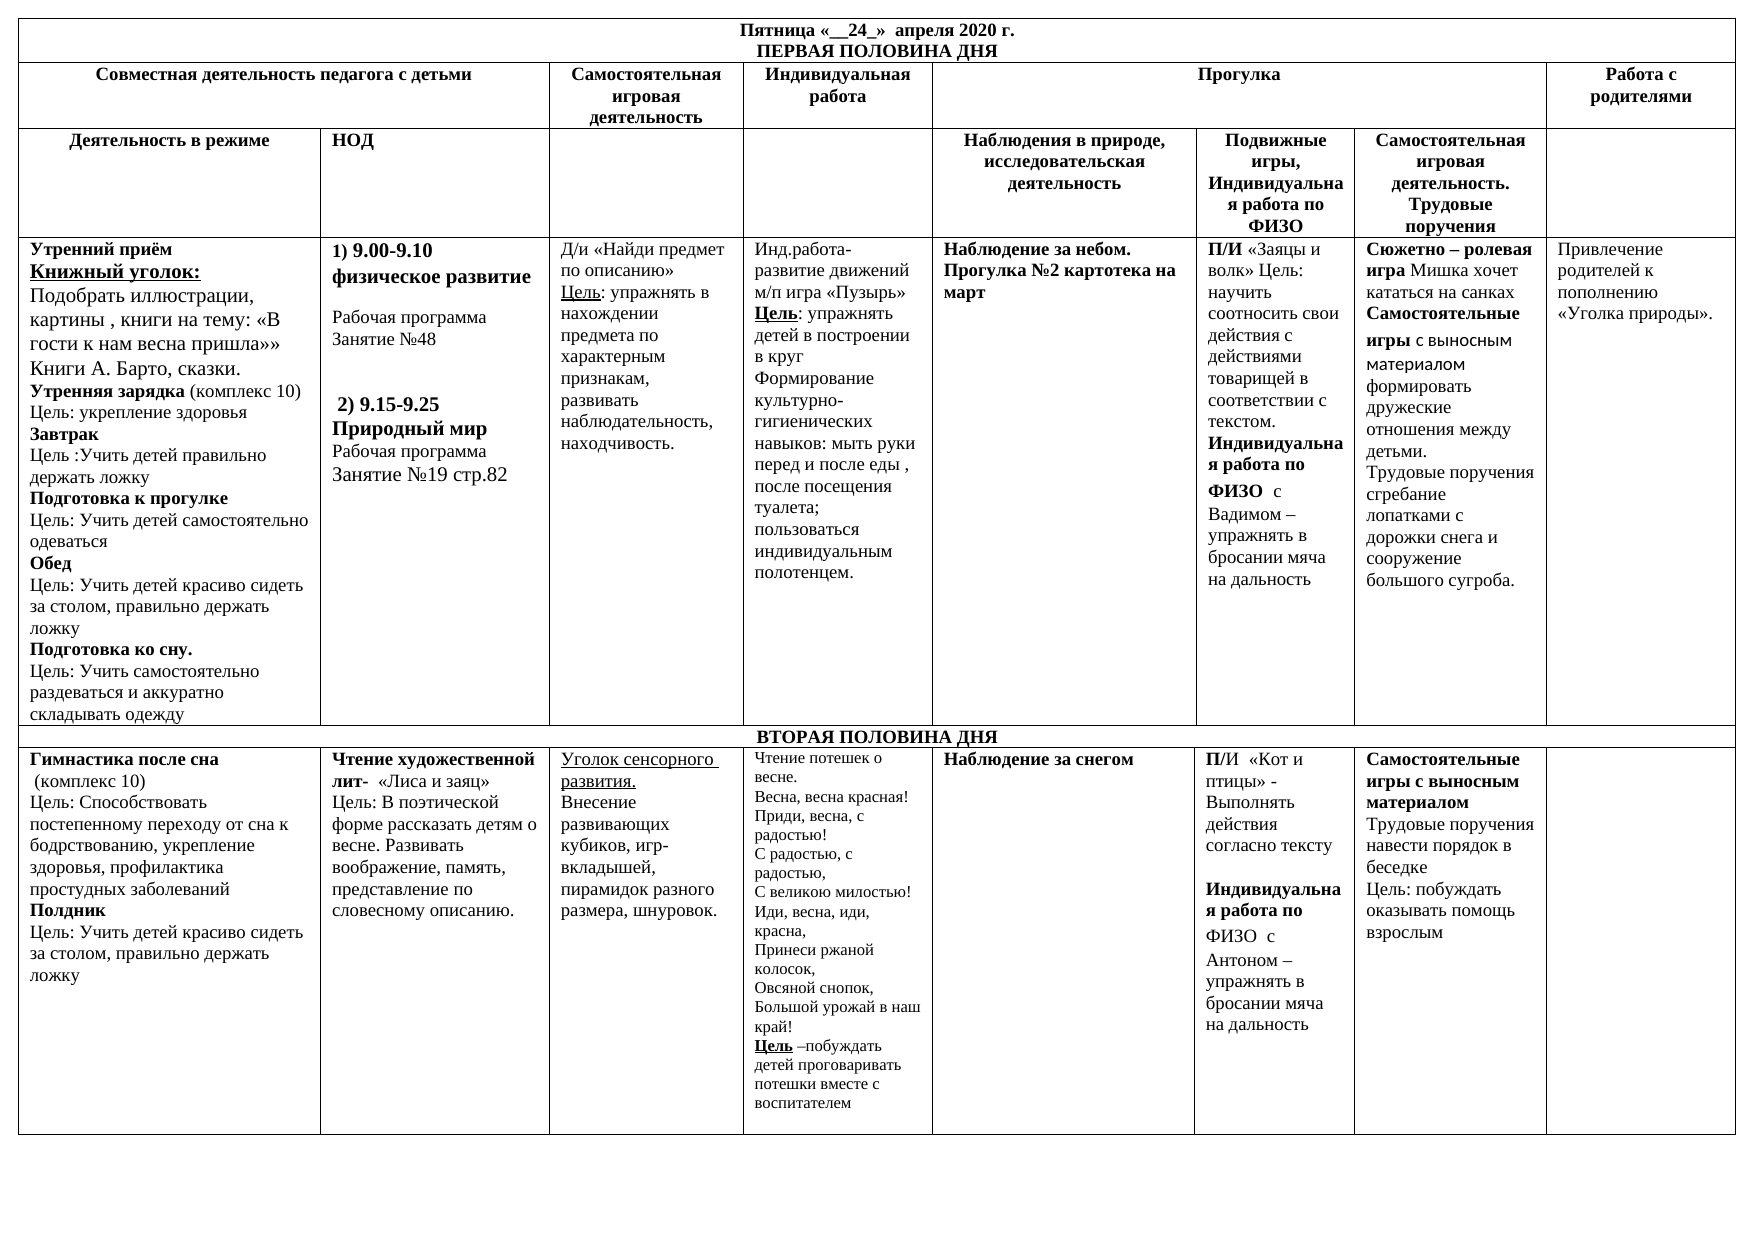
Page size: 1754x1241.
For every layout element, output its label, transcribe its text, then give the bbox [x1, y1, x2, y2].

table_cell Деятельность в режиме [19, 129, 320, 237]
table_cell Совместная деятельность педагога с детьми [19, 63, 549, 128]
table_cell [744, 129, 932, 237]
table_cell Утренний приём Книжный уголок: Подобрать иллюстрации, картины , книги на тему: «В гости к нам весна пришла»» Книги А. Барто, сказки. Утренняя зарядка (комплекс 10) Цель: укрепление здоровья Завтрак Цель :Учить детей правильно держать ложку Подготовка к прогулке Цель: Учить детей самостоятельно одеваться Обед Цель: Учить детей красиво сидеть за столом, правильно держать ложку Подготовка ко сну. Цель: Учить самостоятельно раздеваться и аккуратно складывать одежду [19, 238, 320, 724]
table_cell 1) 9.00-9.10 физическое развитие Рабочая программа Занятие №48 2) 9.15-9.25 Природный мир Рабочая программа Занятие №19 стр.82 [321, 238, 549, 724]
table_cell [1547, 748, 1735, 1134]
table_cell Д/и «Найди предмет по описанию» Цель: упражнять в нахождении предмета по характерным признакам, развивать наблюдательность, находчивость. [550, 238, 743, 724]
table_cell [1547, 129, 1735, 237]
table_cell Сюжетно – ролевая игра Мишка хочет кататься на санках Самостоятельные игры с выносным материалом формировать дружеские отношения между детьми. Трудовые поручения сгребание лопатками с дорожки снега и сооружение большого сугроба. [1355, 238, 1546, 724]
table_cell Инд.работа-развитие движений м/п игра «Пузырь» Цель: упражнять детей в построении в круг Формирование культурно-гигиенических навыков: мыть руки перед и после еды , после посещения туалета; пользоваться индивидуальным полотенцем. [744, 238, 932, 724]
table_cell П/И «Заяцы и волк» Цель: научить соотносить свои действия с действиями товарищей в соответствии с текстом. Индивидуальная работа по ФИЗО с Вадимом – упражнять в бросании мяча на дальность [1197, 238, 1354, 724]
table_cell Привлечение родителей к пополнению «Уголка природы». [1547, 238, 1735, 724]
table_cell Самостоятельная игровая деятельность. Трудовые поручения [1355, 129, 1546, 237]
table_cell Подвижные игры, Индивидуальная работа по ФИЗО [1197, 129, 1354, 237]
table_cell Уголок сенсорного развития. Внесение развивающих кубиков, игр-вкладышей, пирамидок разного размера, шнуровок. [550, 748, 743, 1134]
table_cell П/И «Кот и птицы» - Выполнять действия согласно тексту Индивидуальная работа по ФИЗО с Антоном – упражнять в бросании мяча на дальность [1195, 748, 1354, 1134]
table_cell Самостоятельная игровая деятельность [550, 63, 743, 128]
table_cell Чтение потешек о весне. Весна, весна красная! Приди, весна, с радостью! С радостью, с радостью, С великою милостью! Иди, весна, иди, красна, Принеси ржаной колосок, Овсяной снопок, Большой урожай в наш край! Цель –побуждать детей проговаривать потешки вместе с воспитателем [744, 748, 932, 1134]
table_cell Наблюдение за небом. Прогулка №2 картотека на март [933, 238, 1196, 724]
table_cell Наблюдение за снегом [933, 748, 1194, 1134]
table_cell Наблюдения в природе, исследовательская деятельность [933, 129, 1196, 237]
table_cell Прогулка [933, 63, 1546, 128]
table_cell Работа с родителями [1547, 63, 1735, 128]
table_cell [550, 129, 743, 237]
table_header Пятница «__24_» апреля 2020 г. ПЕРВАЯ ПОЛОВИНА ДНЯ [19, 19, 1735, 62]
table_cell Чтение художественной лит- «Лиса и заяц» Цель: В поэтической форме рассказать детям о весне. Развивать воображение, память, представление по словесному описанию. [321, 748, 549, 1134]
table_cell Самостоятельные игры с выносным материалом Трудовые поручения навести порядок в беседке Цель: побуждать оказывать помощь взрослым [1355, 748, 1546, 1134]
table_cell ВТОРАЯ ПОЛОВИНА ДНЯ [19, 726, 1735, 747]
table_cell Индивидуальная работа [744, 63, 932, 128]
table_cell Гимнастика после сна (комплекс 10) Цель: Способствовать постепенному переходу от сна к бодрствованию, укрепление здоровья, профилактика простудных заболеваний Полдник Цель: Учить детей красиво сидеть за столом, правильно держать ложку [19, 748, 320, 1134]
table_cell НОД [321, 129, 549, 237]
